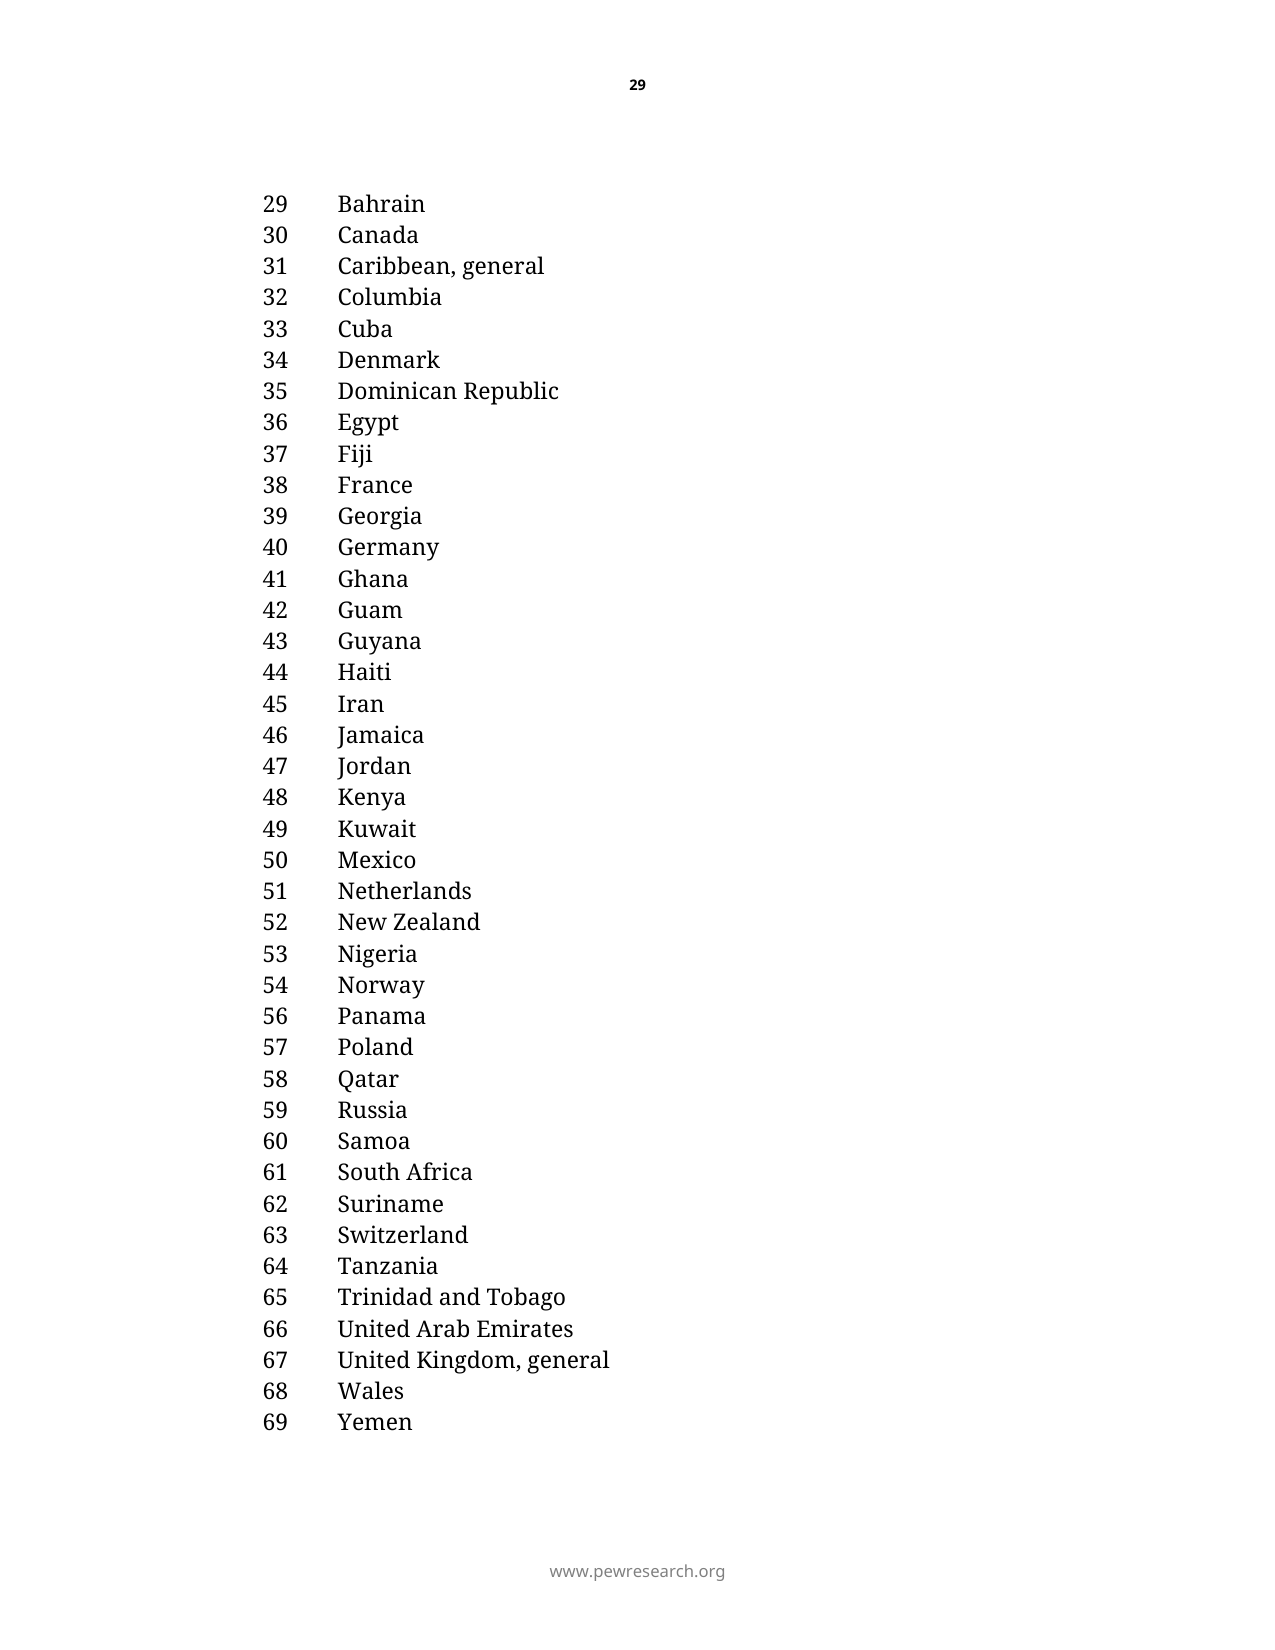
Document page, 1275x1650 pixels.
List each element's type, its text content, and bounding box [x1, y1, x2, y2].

text 41 Ghana [225, 562, 1087, 594]
text 65 Trinidad and Tobago [225, 1281, 1087, 1312]
text 59 Russia [225, 1094, 1087, 1125]
text 63 Switzerland [225, 1219, 1087, 1250]
text 64 Tanzania [225, 1250, 1087, 1281]
text 42 Guam [225, 594, 1087, 625]
text 33 Cuba [225, 312, 1087, 344]
text 66 United Arab Emirates [225, 1312, 1087, 1344]
text 31 Caribbean, general [225, 250, 1087, 281]
text 69 Yemen [225, 1406, 1087, 1437]
text 67 United Kingdom, general [225, 1344, 1087, 1375]
text 43 Guyana [225, 625, 1087, 656]
text 53 Nigeria [225, 937, 1087, 969]
text 61 South Africa [225, 1156, 1087, 1187]
text 47 Jordan [225, 750, 1087, 781]
text 39 Georgia [225, 500, 1087, 531]
text 30 Canada [225, 219, 1087, 250]
text 62 Suriname [225, 1187, 1087, 1219]
text 58 Qatar [225, 1062, 1087, 1094]
text 51 Netherlands [225, 875, 1087, 906]
text 38 France [225, 469, 1087, 500]
text 52 New Zealand [225, 906, 1087, 937]
text 29 Bahrain [225, 187, 1087, 219]
text 44 Haiti [225, 656, 1087, 687]
text 54 Norway [225, 969, 1087, 1000]
text 49 Kuwait [225, 812, 1087, 844]
text 50 Mexico [225, 844, 1087, 875]
text 40 Germany [225, 531, 1087, 562]
text 32 Columbia [225, 281, 1087, 312]
text 48 Kenya [225, 781, 1087, 812]
text 45 Iran [225, 687, 1087, 719]
text 35 Dominican Republic [225, 375, 1087, 406]
text 37 Fiji [225, 437, 1087, 469]
text 60 Samoa [225, 1125, 1087, 1156]
text 57 Poland [225, 1031, 1087, 1062]
text 34 Denmark [225, 344, 1087, 375]
text 56 Panama [225, 1000, 1087, 1031]
text 36 Egypt [225, 406, 1087, 437]
text 46 Jamaica [225, 719, 1087, 750]
text 68 Wales [225, 1375, 1087, 1406]
